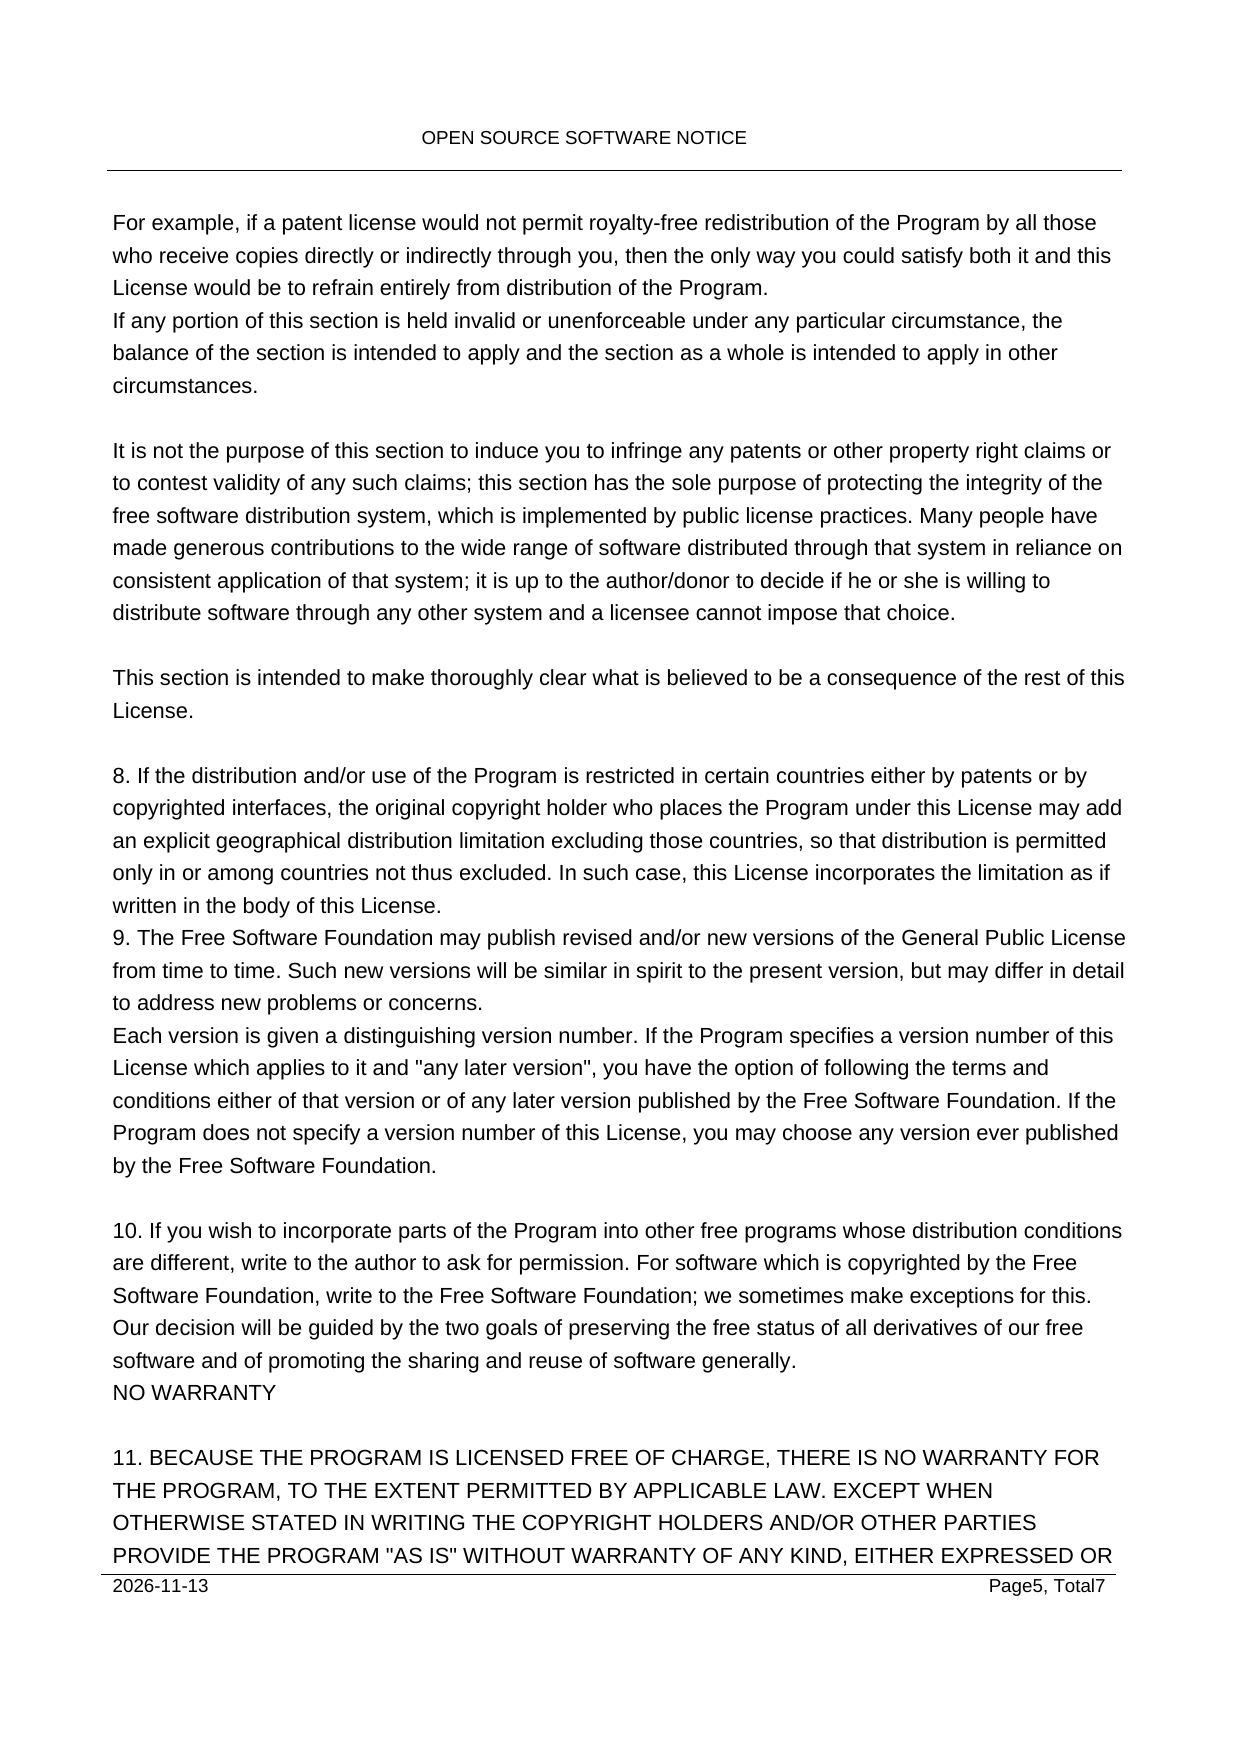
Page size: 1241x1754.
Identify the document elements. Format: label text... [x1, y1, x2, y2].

text Each version is given a distinguishing version number. If the Program specifies a version number of this License which applies to it and "any later version", you have the option of following the terms and conditions either of that version or of any later version published by the Free Software Foundation. If the Program does not specify a version number of this License, you may choose any version ever published by the Free Software Foundation. [112, 1019, 1128, 1181]
text NO WARRANTY [112, 1376, 1128, 1409]
text 10. If you wish to incorporate parts of the Program into other free programs whose distribution conditions are different, write to the author to ask for permission. For software which is copyrighted by the Free Software Foundation, write to the Free Software Foundation; we sometimes make exceptions for this. Our decision will be guided by the two goals of preserving the free status of all derivatives of our free software and of promoting the sharing and reuse of software generally. [112, 1214, 1128, 1376]
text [112, 206, 1128, 304]
text It is not the purpose of this section to induce you to infringe any patents or other property right claims or to contest validity of any such claims; this section has the sole purpose of protecting the integrity of the free software distribution system, which is implemented by public license practices. Many people have made generous contributions to the wide range of software distributed through that system in reliance on consistent application of that system; it is up to the author/donor to decide if he or she is willing to distribute software through any other system and a licensee cannot impose that choice. [112, 434, 1128, 629]
text This section is intended to make thoroughly clear what is believed to be a consequence of the rest of this License. [112, 661, 1128, 726]
text If any portion of this section is held invalid or unenforceable under any particular circumstance, the balance of the section is intended to apply and the section as a whole is intended to apply in other circumstances. [112, 304, 1128, 401]
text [112, 1441, 1128, 1571]
text 9. The Free Software Foundation may publish revised and/or new versions of the General Public License from time to time. Such new versions will be similar in spirit to the present version, but may differ in detail to address new problems or concerns. [112, 921, 1128, 1019]
text 8. If the distribution and/or use of the Program is restricted in certain countries either by patents or by copyrighted interfaces, the original copyright holder who places the Program under this License may add an explicit geographical distribution limitation excluding those countries, so that distribution is permitted only in or among countries not thus excluded. In such case, this License incorporates the limitation as if written in the body of this License. [112, 759, 1128, 921]
